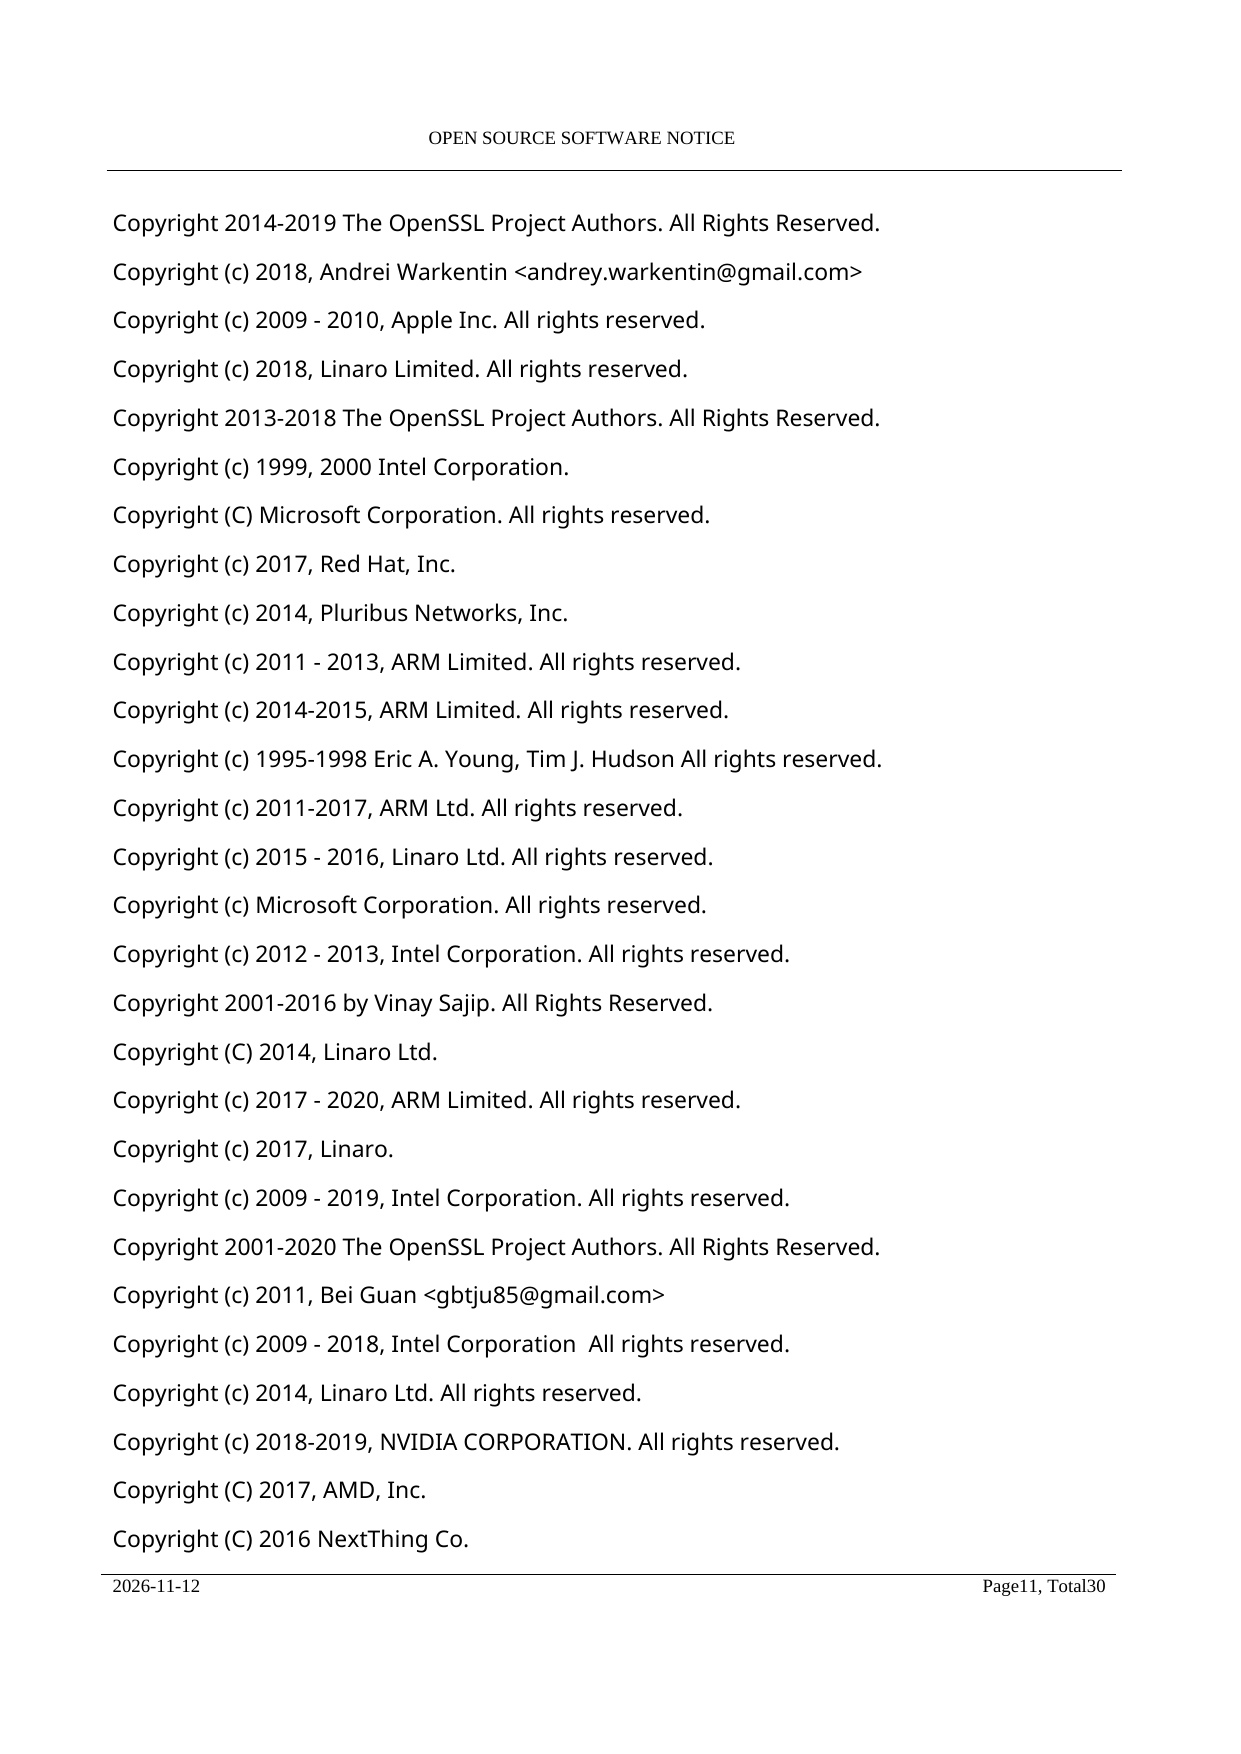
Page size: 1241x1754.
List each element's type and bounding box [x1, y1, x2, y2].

text [112, 206, 1128, 1555]
